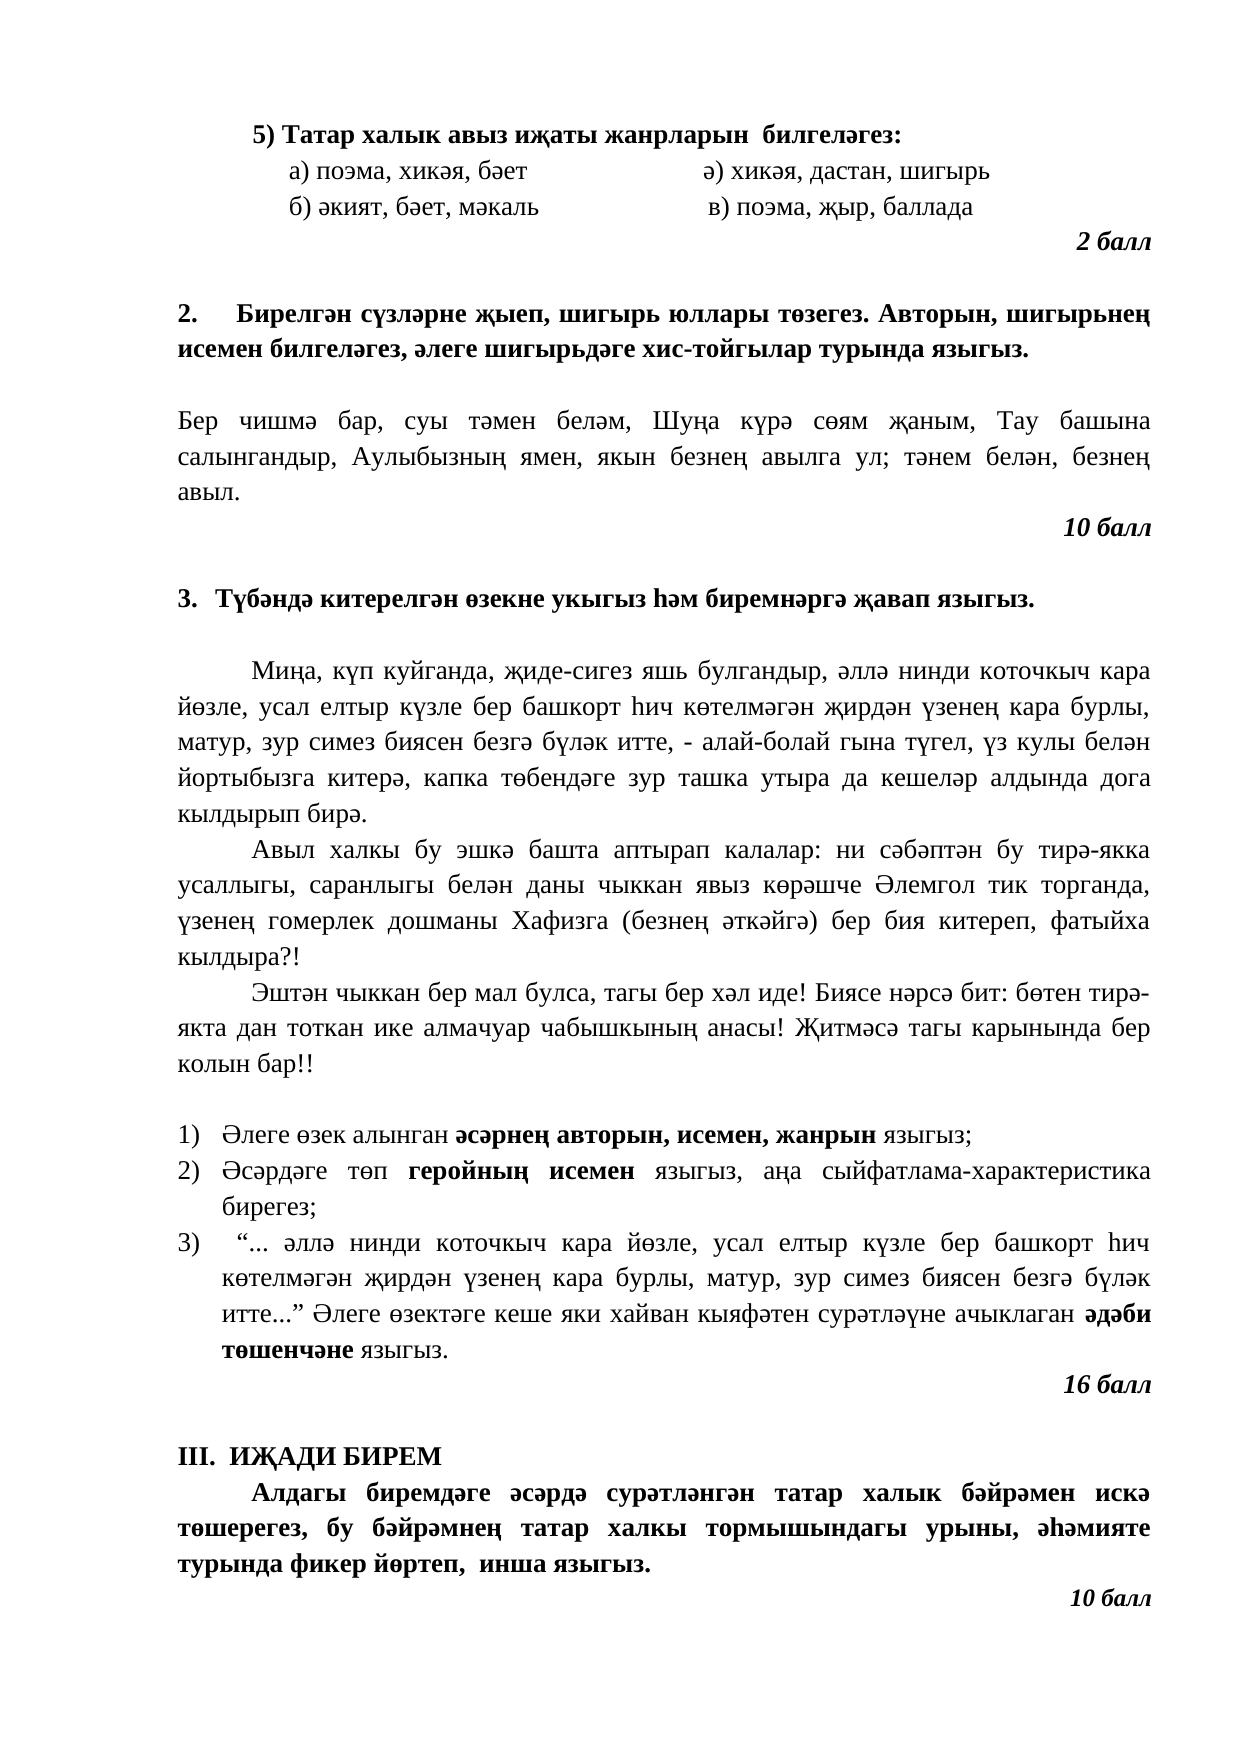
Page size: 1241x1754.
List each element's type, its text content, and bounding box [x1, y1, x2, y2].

text 16 балл [290, 1369, 1152, 1400]
text 5) Татар халык авыз иҗаты жанрларын билгеләгез: [215, 118, 1152, 149]
text Алдагы биремдәге әсәрдә сурәтләнгән татар халык бәйрәмен искә төшерегез, бу бәйрәмнең татар халкы тормышындагы урыны, әһәмияте турында фикер йөртеп, инша языгыз. [177, 1476, 1152, 1578]
list б) әкият, бәет, мәкаль в) поэма, җыр, баллада [288, 189, 1152, 221]
list Түбәндә китерелгән өзекне укыгыз һәм биремнәргә җавап языгыз. [177, 583, 1152, 614]
list Әсәрдәге төп геройның исемен языгыз, аңа сыйфатлама-характеристика бирегез; [177, 1154, 1152, 1221]
text 10 балл [118, 1583, 1152, 1612]
text 10 балл [267, 511, 1152, 542]
list 2 балл [118, 225, 1152, 256]
text III. ИҖАДИ БИРЕМ [177, 1440, 1152, 1471]
list “... әллә нинди коточкыч кара йөзле, усал елтыр күзле бер башкорт һич көтелмәгән җирдән үзенең кара бурлы, матур, зур симез биясен безгә бүләк итте...” Әлеге өзектәге кеше яки хайван кыяфәтен сурәтләүне ачыклаган әдәби төшенчәне языгыз. [177, 1226, 1152, 1364]
list Бирелгән сүзләрне җыеп, шигырь юллары төзегез. Авторын, шигырьнең исемен билгеләгез, әлеге шигырьдәге хис-тойгылар турында языгыз. [177, 297, 1152, 364]
text Авыл халкы бу эшкә башта аптырап калалар: ни сәбәптән бу тирә-якка усаллыгы, саранлыгы белән даны чыккан явыз көрәшче Әлемгол тик торганда, үзенең гомерлек дошманы Хафизга (безнең әткәйгә) бер бия китереп, фатыйха кылдыра?! [177, 833, 1152, 971]
list Әлеге өзек алынган әсәрнең авторын, исемен, жанрын языгыз; [177, 1118, 1152, 1150]
text Миңа, күп куйганда, җиде-сигез яшь булгандыр, әллә нинди коточкыч кара йөзле, усал елтыр күзле бер башкорт һич көтелмәгән җирдән үзенең кара бурлы, матур, зур симез биясен безгә бүләк итте, - алай-болай гына түгел, үз кулы белән йортыбызга китерә, капка төбендәге зур ташка утыра да кешеләр алдында дога кылдырып бирә. [177, 654, 1152, 828]
text Бер чишмә бар, суы тәмен беләм, Шуңа күрә сөям җаным, Тау башына салынгандыр, Аулыбызның ямен, якын безнең авылга ул; тәнем белән, безнең авыл. [177, 404, 1152, 507]
list а) поэма, хикәя, бәет ә) хикәя, дастан, шигырь [288, 154, 1152, 185]
text Эштән чыккан бер мал булса, тагы бер хәл иде! Биясе нәрсә бит: бөтен тирә-якта дан тоткан ике алмачуар чабышкының анасы! Җитмәсә тагы карынында бер колын бар!! [177, 976, 1152, 1078]
